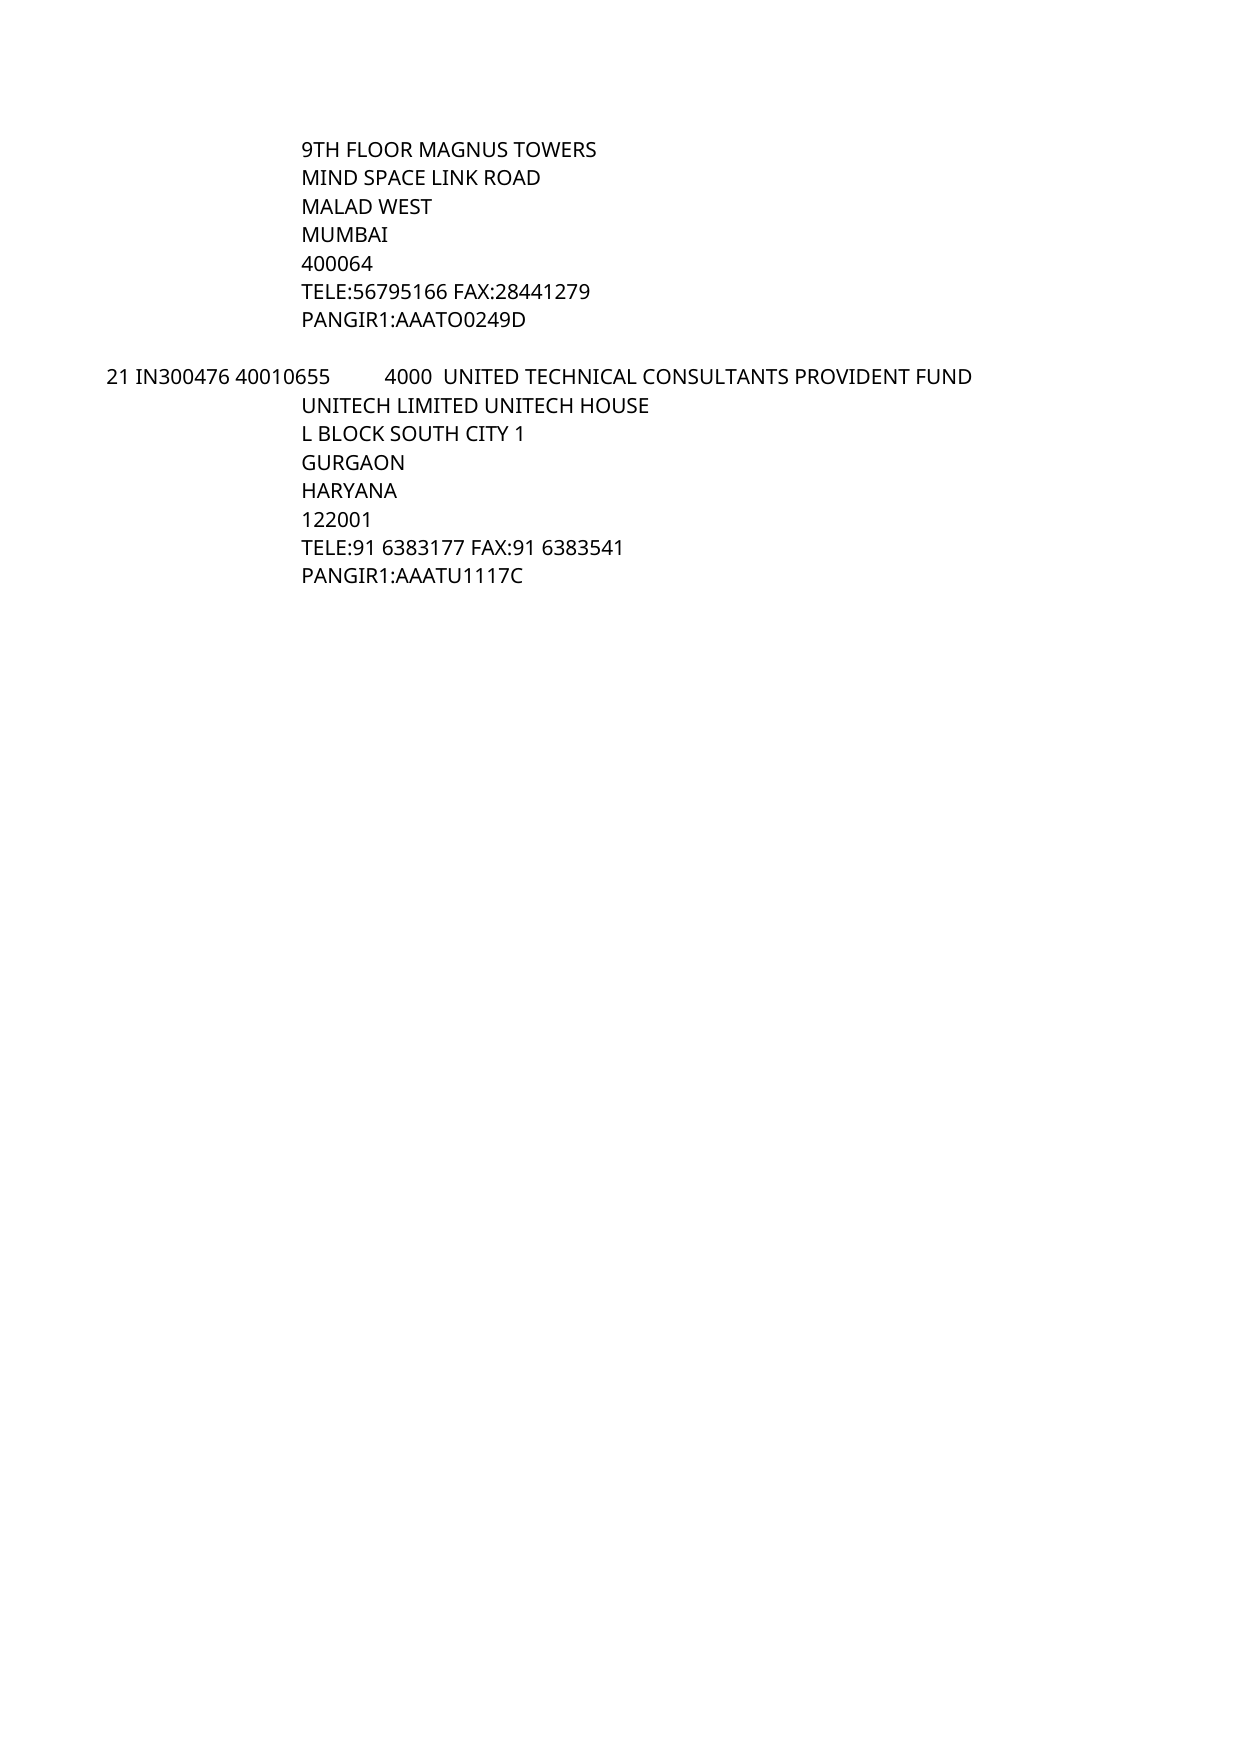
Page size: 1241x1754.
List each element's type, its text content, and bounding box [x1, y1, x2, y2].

text GURGAON [90, 448, 1165, 476]
text MUMBAI [90, 220, 1165, 249]
text L BLOCK SOUTH CITY 1 [90, 419, 1165, 448]
text 122001 [90, 505, 1165, 533]
text PANGIR1:AAATO0249D [90, 306, 1165, 334]
text MIND SPACE LINK ROAD [90, 163, 1165, 192]
text 400064 [90, 249, 1165, 277]
text TELE:91 6383177 FAX:91 6383541 [90, 533, 1165, 562]
text 21 IN300476 40010655 4000 UNITED TECHNICAL CONSULTANTS PROVIDENT FUND [90, 362, 1165, 391]
text 9TH FLOOR MAGNUS TOWERS [90, 135, 1165, 163]
text PANGIR1:AAATU1117C [90, 562, 1165, 590]
text TELE:56795166 FAX:28441279 [90, 277, 1165, 306]
text MALAD WEST [90, 192, 1165, 220]
text UNITECH LIMITED UNITECH HOUSE [90, 391, 1165, 419]
text HARYANA [90, 476, 1165, 505]
